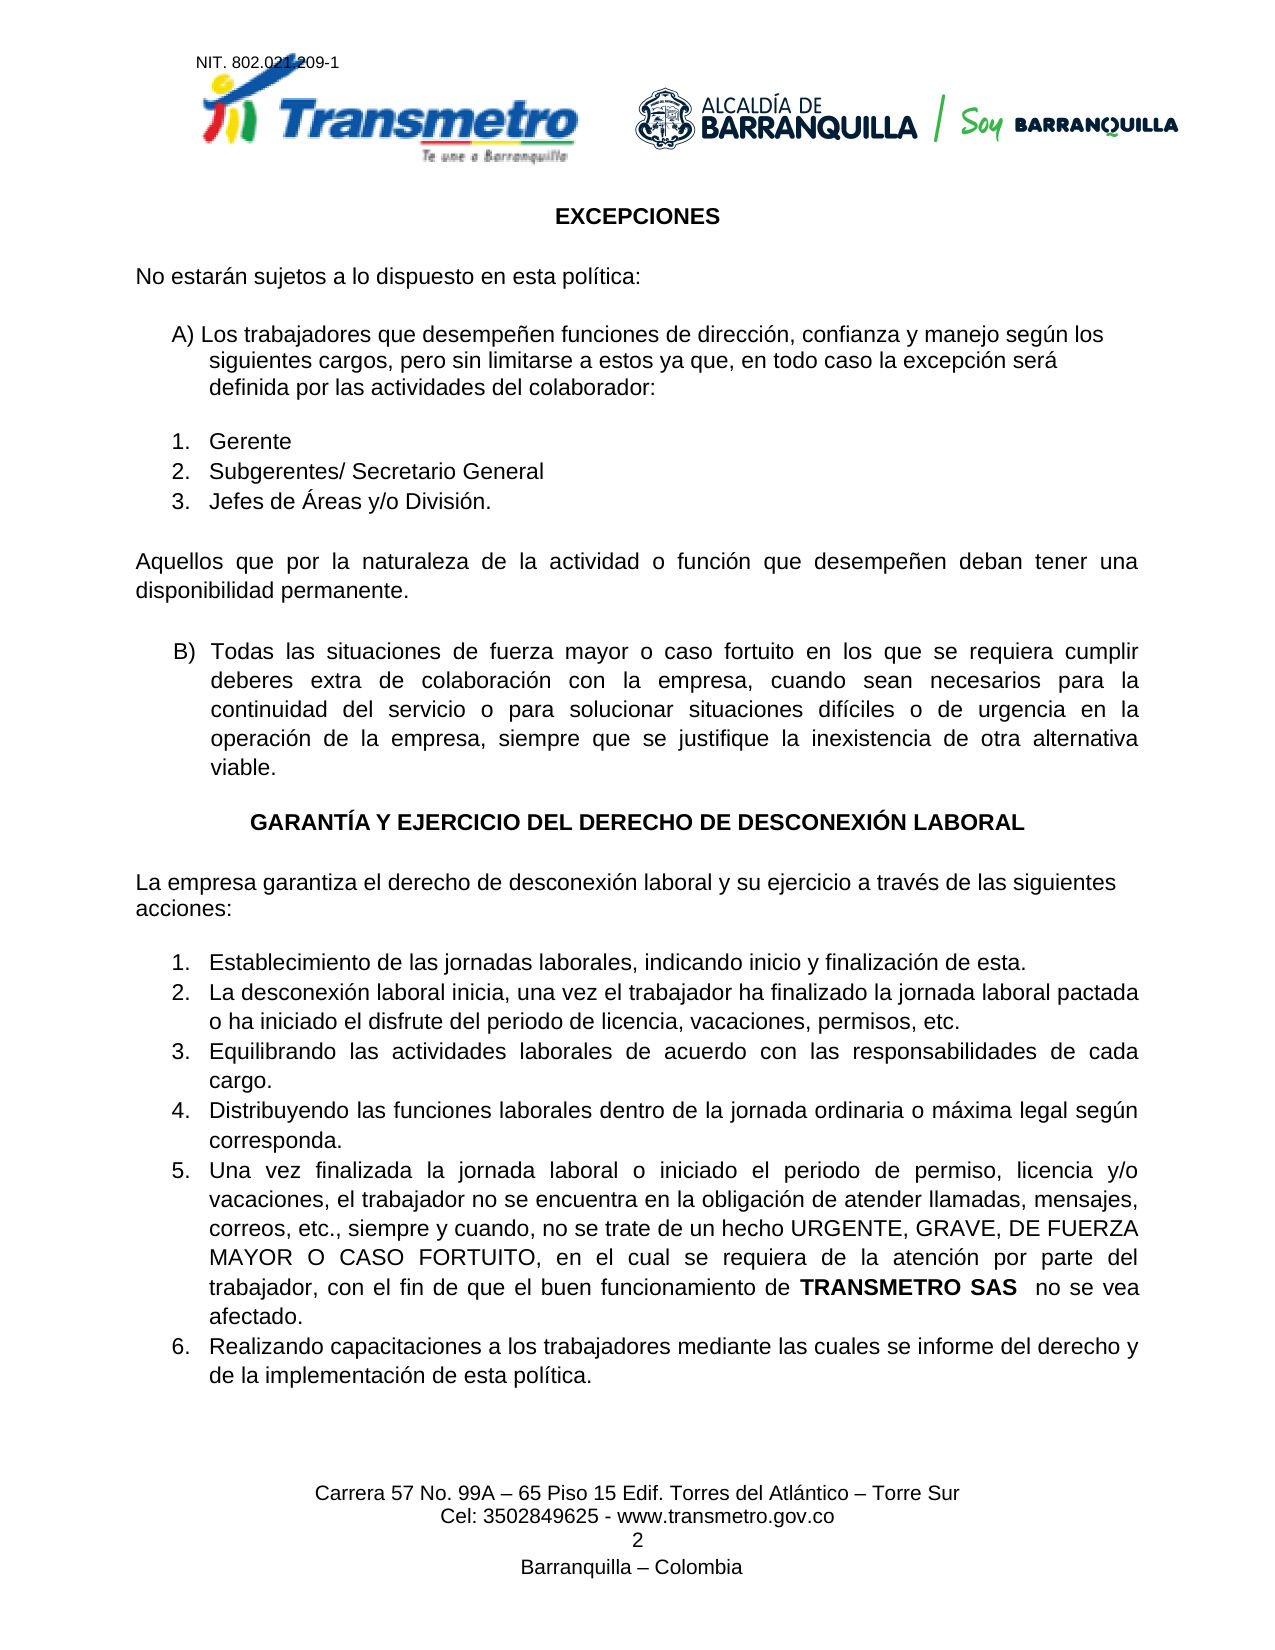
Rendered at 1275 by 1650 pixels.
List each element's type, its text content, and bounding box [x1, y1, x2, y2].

text La empresa garantiza el derecho de desconexión laboral y su ejercicio a través de las siguientes acciones: [135, 868, 1139, 921]
list La desconexión laboral inicia, una vez el trabajador ha finalizado la jornada laboral pactada o ha iniciado el disfrute del periodo de licencia, vacaciones, permisos, etc. [171, 979, 1139, 1034]
subtitle EXCEPCIONES [135, 162, 1139, 229]
list Establecimiento de las jornadas laborales, indicando inicio y finalización de esta. [171, 949, 1139, 975]
list Todas las situaciones de fuerza mayor o caso fortuito en los que se requiera cumplir deberes extra de colaboración con la empresa, cuando sean necesarios para la continuidad del servicio o para solucionar situaciones difíciles o de urgencia en la operación de la empresa, siempre que se justifique la inexistencia de otra alternativa viable. [173, 638, 1139, 781]
text No estarán sujetos a lo dispuesto en esta política: [135, 263, 1139, 289]
list Gerente [171, 428, 1139, 454]
list Equilibrando las actividades laborales de acuerdo con las responsabilidades de cada cargo. [171, 1038, 1139, 1094]
text Aquellos que por la naturaleza de la actividad o función que desempeñen deban tener una disponibilidad permanente. [135, 548, 1139, 604]
list Subgerentes/ Secretario General [171, 458, 1139, 484]
text A) Los trabajadores que desempeñen funciones de dirección, confianza y manejo según los siguientes cargos, pero sin limitarse a estos ya que, en todo caso la excepción será definida por las actividades del colaborador: [171, 321, 1139, 400]
list Realizando capacitaciones a los trabajadores mediante las cuales se informe del derecho y de la implementación de esta política. [171, 1333, 1139, 1388]
list Jefes de Áreas y/o División. [171, 488, 1139, 514]
list Una vez finalizada la jornada laboral o iniciado el periodo de permiso, licencia y/o vacaciones, el trabajador no se encuentra en la obligación de atender llamadas, mensajes, correos, etc., siempre y cuando, no se trate de un hecho URGENTE, GRAVE, DE FUERZA MAYOR O CASO FORTUITO, en el cual se requiera de la atención por parte del trabajador, con el fin de que el buen funcionamiento de TRANSMETRO SAS no se vea afectado. [171, 1157, 1139, 1329]
subtitle GARANTÍA Y EJERCICIO DEL DERECHO DE DESCONEXIÓN LABORAL [135, 808, 1139, 835]
list Distribuyendo las funciones laborales dentro de la jornada ordinaria o máxima legal según corresponda. [171, 1097, 1139, 1153]
picture [19, 18, 1272, 203]
